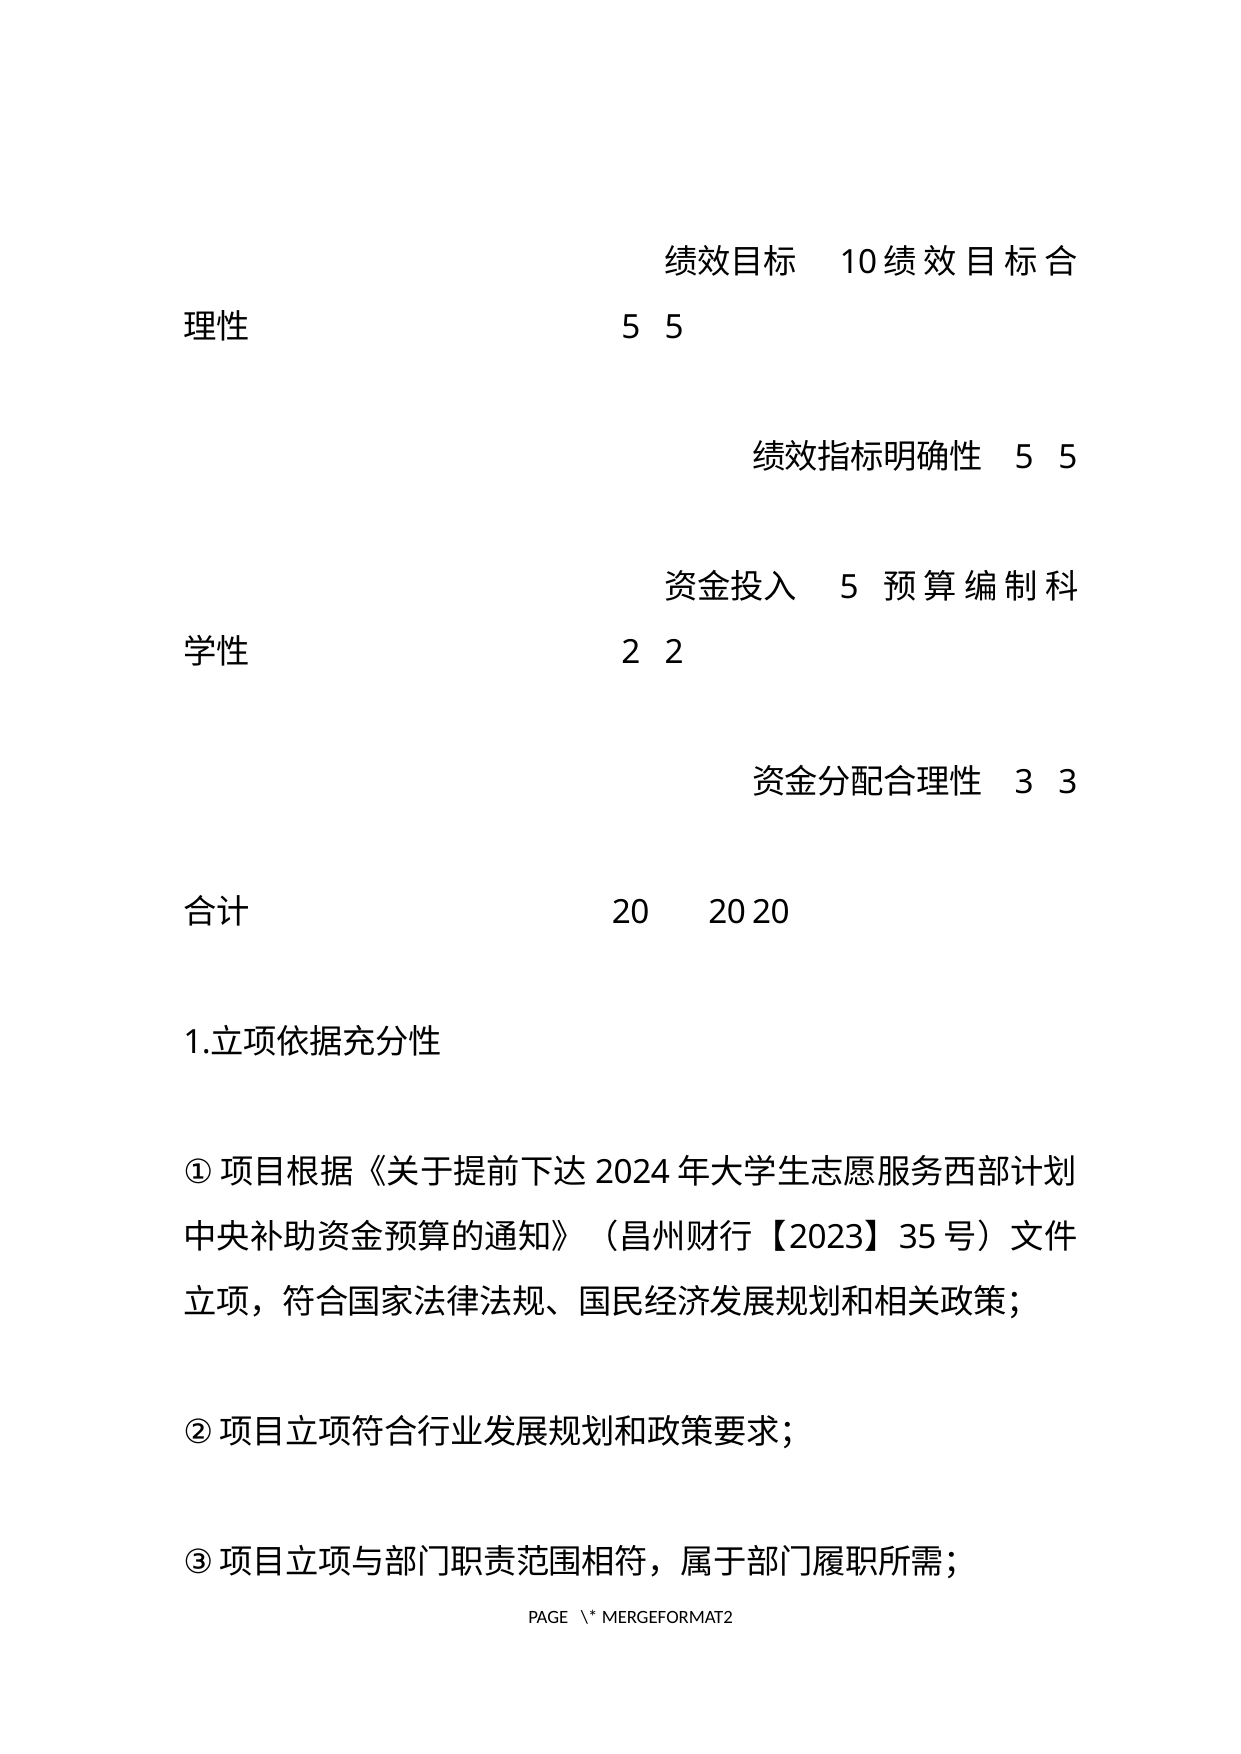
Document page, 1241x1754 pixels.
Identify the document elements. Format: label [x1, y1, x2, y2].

text [183, 162, 1078, 1592]
